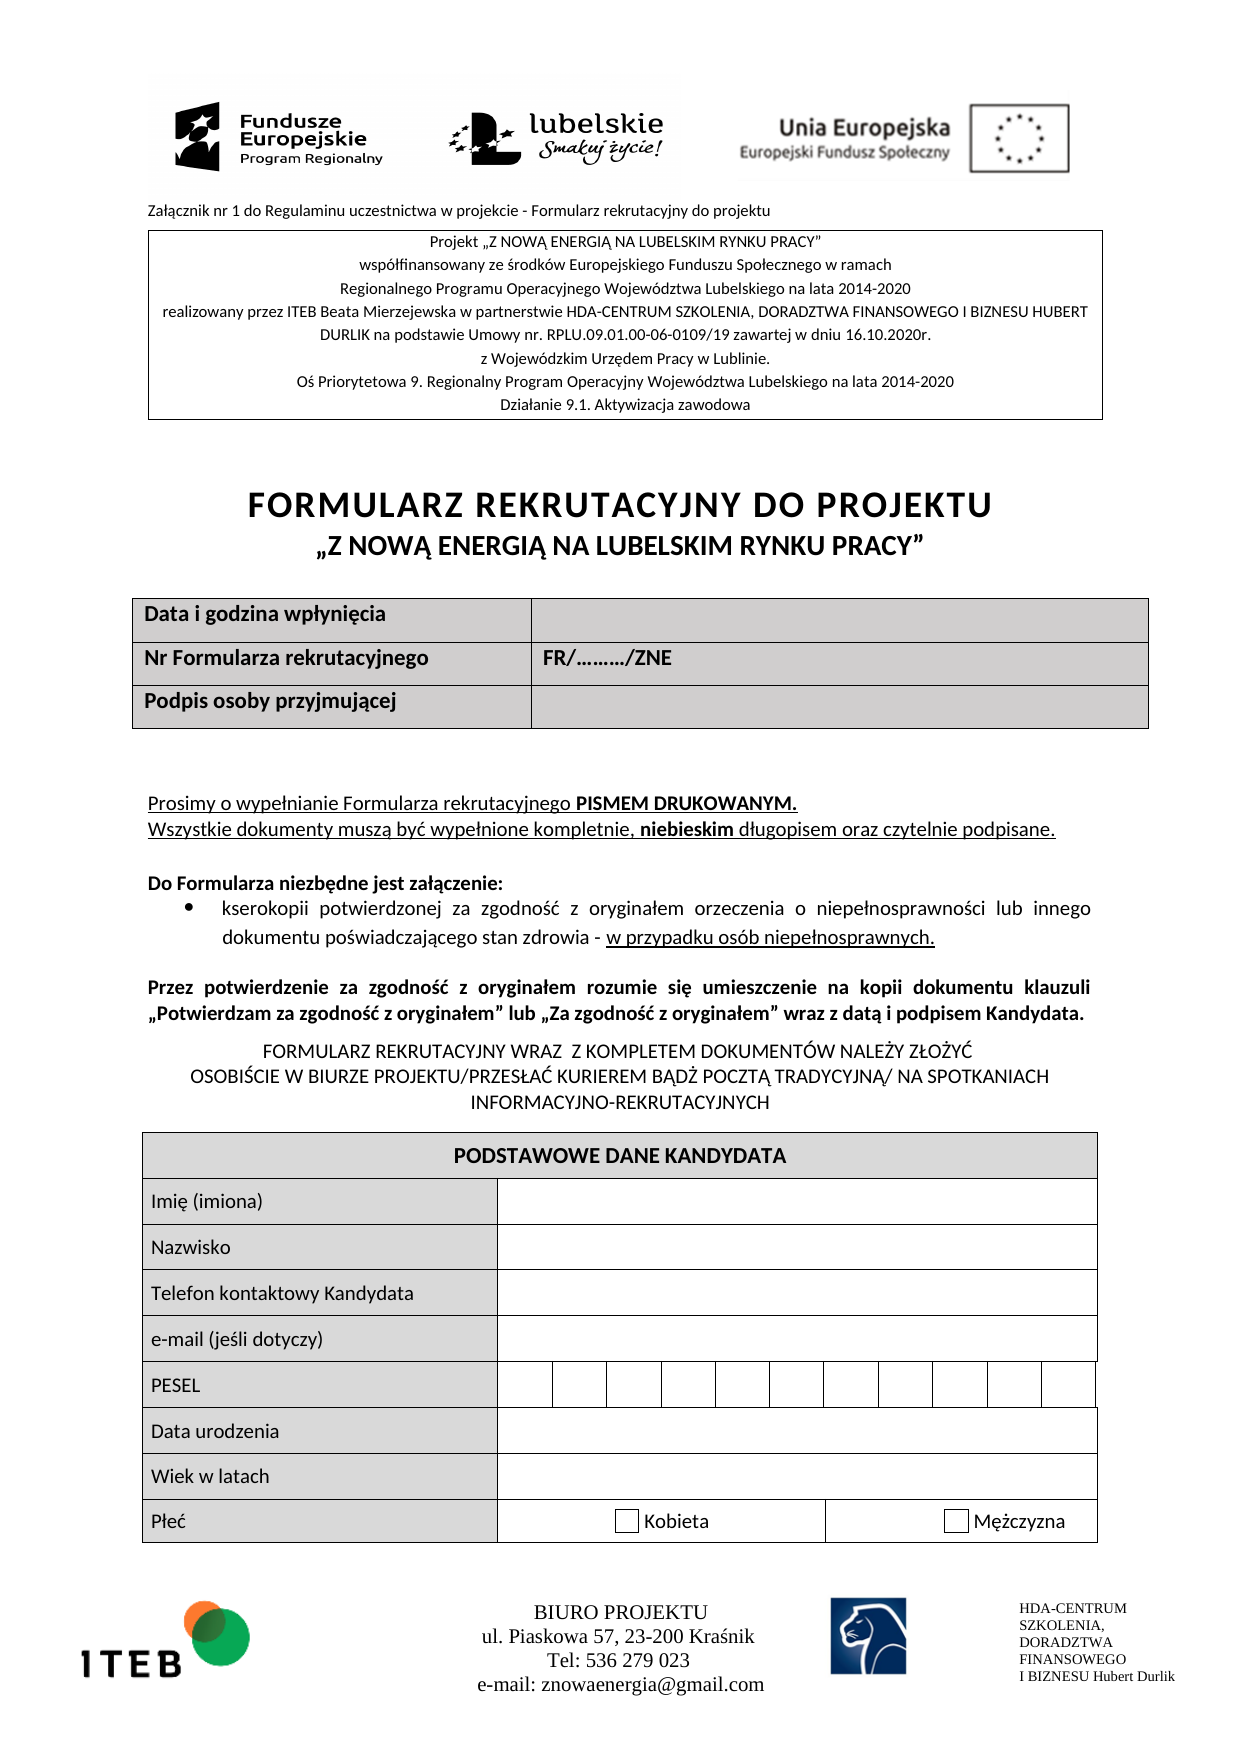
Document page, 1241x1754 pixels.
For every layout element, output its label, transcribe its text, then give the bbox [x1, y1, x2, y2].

table_cell [498, 1408, 1097, 1453]
text FORMULARZ REKRUTACYJNY DO PROJEKTU [148, 481, 1092, 527]
text Prosimy o wypełnianie Formularza rekrutacyjnego PISMEM DRUKOWANYM. [148, 790, 1092, 816]
table_cell [498, 1270, 1097, 1315]
list kserokopii potwierdzonej za zgodność z oryginałem orzeczenia o niepełnosprawności lub innego dokumentu poświadczającego stan zdrowia - w przypadku osób niepełnosprawnych. [185, 895, 1092, 950]
picture [737, 90, 1071, 182]
text Do Formularza niezbędne jest załączenie: [148, 870, 1092, 895]
table_header [532, 599, 1148, 642]
table_cell [770, 1362, 823, 1407]
table_cell Wiek w latach [143, 1454, 497, 1499]
table_cell Kobieta [498, 1500, 825, 1542]
table_cell [1042, 1362, 1095, 1407]
picture [824, 1592, 913, 1681]
table_cell Imię (imiona) [143, 1179, 497, 1224]
text „Z NOWĄ ENERGIĄ NA LUBELSKIM RYNKU PRACY” [148, 527, 1092, 563]
table_cell e-mail (jeśli dotyczy) [143, 1316, 497, 1361]
table_cell [498, 1454, 1097, 1499]
table_cell Podpis osoby przyjmującej [133, 686, 531, 728]
table_cell [498, 1316, 1097, 1361]
table_cell [607, 1362, 661, 1407]
table_cell [716, 1362, 769, 1407]
text Wszystkie dokumenty muszą być wypełnione kompletnie, niebieskim długopisem oraz czytelnie podpisane. [148, 816, 1092, 841]
table_cell [662, 1362, 715, 1407]
table_cell Nazwisko [143, 1225, 497, 1269]
text Załącznik nr 1 do Regulaminu uczestnictwa w projekcie - Formularz rekrutacyjny do projektu [148, 200, 1092, 220]
picture [70, 1591, 260, 1700]
table_cell Nr Formularza rekrutacyjnego [133, 643, 531, 685]
table_header Data i godzina wpłynięcia [133, 599, 531, 642]
table_cell [498, 1362, 552, 1407]
table_cell Data urodzenia [143, 1408, 497, 1453]
table_header PODSTAWOWE DANE KANDYDATA [143, 1133, 1097, 1178]
table_cell [498, 1225, 1097, 1269]
table_cell [532, 686, 1148, 728]
table_cell [498, 1179, 1097, 1224]
text Przez potwierdzenie za zgodność z oryginałem rozumie się umieszczenie na kopii dokumentu klauzuli „Potwierdzam za zgodność z oryginałem” lub „Za zgodność z oryginałem” wraz z datą i podpisem Kandydata. [148, 974, 1092, 1025]
table_cell [933, 1362, 987, 1407]
picture [147, 73, 682, 200]
table_cell PESEL [143, 1362, 497, 1407]
table_cell [879, 1362, 932, 1407]
table_cell Płeć [143, 1500, 497, 1542]
table_cell [553, 1362, 606, 1407]
table_cell Mężczyzna [826, 1500, 1097, 1542]
table_cell Telefon kontaktowy Kandydata [143, 1270, 497, 1315]
table_cell [824, 1362, 878, 1407]
table_cell FR/………/ZNE [532, 643, 1148, 685]
table_header Projekt „Z NOWĄ ENERGIĄ NA LUBELSKIM RYNKU PRACY” współfinansowany ze środków Europejskiego Funduszu Społecznego w ramach Regionalnego Programu Operacyjnego Województwa Lubelskiego na lata 2014-2020 realizowany przez ITEB Beata Mierzejewska w partnerstwie HDA-CENTRUM SZKOLENIA, DORADZTWA FINANSOWEGO I BIZNESU HUBERT DURLIK na podstawie Umowy nr. RPLU.09.01.00-06-0109/19 zawartej w dniu 16.10.2020r. z Wojewódzkim Urzędem Pracy w Lublinie. Oś Priorytetowa 9. Regionalny Program Operacyjny Województwa Lubelskiego na lata 2014-2020 Działanie 9.1. Aktywizacja zawodowa [149, 231, 1102, 419]
table_cell [988, 1362, 1041, 1407]
text FORMULARZ REKRUTACYJNY WRAZ Z KOMPLETEM DOKUMENTÓW NALEŻY ZŁOŻYĆ OSOBIŚCIE W BIURZE PROJEKTU/PRZESŁAĆ KURIEREM BĄDŻ POCZTĄ TRADYCYJNĄ/ NA SPOTKANIACH INFORMACYJNO-REKRUTACYJNYCH [148, 1038, 1092, 1114]
